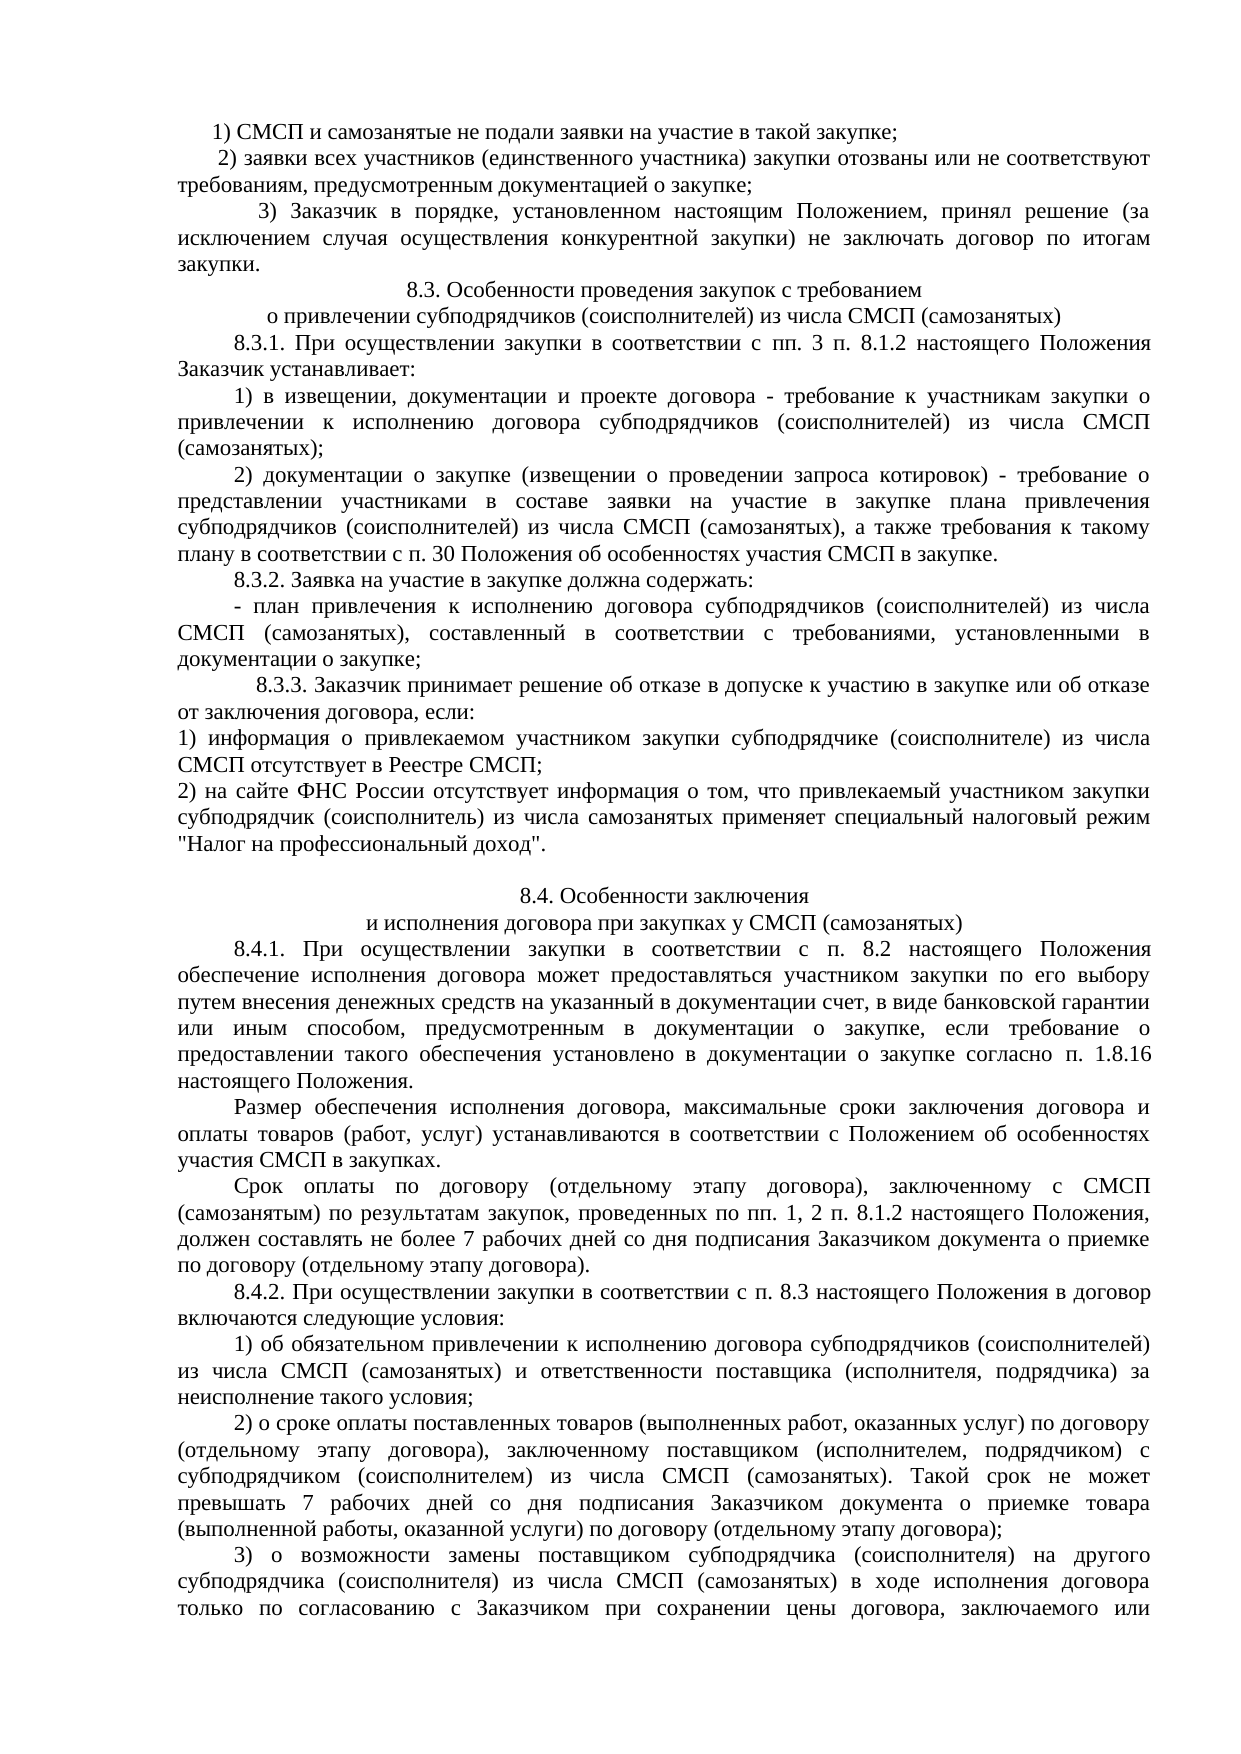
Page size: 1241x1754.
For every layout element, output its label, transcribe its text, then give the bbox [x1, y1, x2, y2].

text о привлечении субподрядчиков (соисполнителей) из числа СМСП (самозанятых) [177, 303, 1152, 329]
text 2) документации о закупке (извещении о проведении запроса котировок) - требование о представлении участниками в составе заявки на участие в закупке плана привлечения субподрядчиков (соисполнителей) из числа СМСП (самозанятых), а также требования к такому плану в соответствии с п. 30 Положения об особенностях участия СМСП в закупке. [177, 461, 1152, 566]
text 2) на сайте ФНС России отсутствует информация о том, что привлекаемый участником закупки субподрядчик (соисполнитель) из числа самозанятых применяет специальный налоговый режим "Налог на профессиональный доход". [177, 777, 1152, 856]
text 8.3. Особенности проведения закупок с требованием [177, 276, 1152, 303]
text - план привлечения к исполнению договора субподрядчиков (соисполнителей) из числа СМСП (самозанятых), составленный в соответствии с требованиями, установленными в документации о закупке; [177, 592, 1152, 672]
text 8.3.2. Заявка на участие в закупке должна содержать: [177, 566, 1152, 592]
text 8.3.1. При осуществлении закупки в соответствии с пп. 3 п. 8.1.2 настоящего Положения Заказчик устанавливает: [177, 329, 1152, 382]
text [177, 1541, 1152, 1620]
text 8.4. Особенности заключения [177, 882, 1152, 909]
text 1) в извещении, документации и проекте договора - требование к участникам закупки о привлечении к исполнению договора субподрядчиков (соисполнителей) из числа СМСП (самозанятых); [177, 382, 1152, 461]
text 1) СМСП и самозанятые не подали заявки на участие в такой закупке; [177, 118, 1152, 144]
text 1) информация о привлекаемом участником закупки субподрядчике (соисполнителе) из числа СМСП отсутствует в Реестре СМСП; [177, 724, 1152, 777]
text Размер обеспечения исполнения договора, максимальные сроки заключения договора и оплаты товаров (работ, услуг) устанавливаются в соответствии с Положением об особенностях участия СМСП в закупках. [177, 1093, 1152, 1172]
text 8.4.1. При осуществлении закупки в соответствии с п. 8.2 настоящего Положения обеспечение исполнения договора может предоставляться участником закупки по его выбору путем внесения денежных средств на указанный в документации счет, в виде банковской гарантии или иным способом, предусмотренным в документации о закупке, если требование о предоставлении такого обеспечения установлено в документации о закупке согласно п. 1.8.16 настоящего Положения. [177, 935, 1152, 1093]
text 2) заявки всех участников (единственного участника) закупки отозваны или не соответствуют требованиям, предусмотренным документацией о закупке; [177, 144, 1152, 197]
text 1) об обязательном привлечении к исполнению договора субподрядчиков (соисполнителей) из числа СМСП (самозанятых) и ответственности поставщика (исполнителя, подрядчика) за неисполнение такого условия; [177, 1330, 1152, 1409]
text и исполнения договора при закупках у СМСП (самозанятых) [177, 909, 1152, 935]
text 2) о сроке оплаты поставленных товаров (выполненных работ, оказанных услуг) по договору (отдельному этапу договора), заключенному поставщиком (исполнителем, подрядчиком) с субподрядчиком (соисполнителем) из числа СМСП (самозанятых). Такой срок не может превышать 7 рабочих дней со дня подписания Заказчиком документа о приемке товара (выполненной работы, оказанной услуги) по договору (отдельному этапу договора); [177, 1409, 1152, 1541]
text 8.4.2. При осуществлении закупки в соответствии с п. 8.3 настоящего Положения в договор включаются следующие условия: [177, 1278, 1152, 1330]
text 8.3.3. Заказчик принимает решение об отказе в допуске к участию в закупке или об отказе от заключения договора, если: [177, 672, 1152, 724]
text 3) Заказчик в порядке, установленном настоящим Положением, принял решение (за исключением случая осуществления конкурентной закупки) не заключать договор по итогам закупки. [177, 197, 1152, 276]
text Срок оплаты по договору (отдельному этапу договора), заключенному с СМСП (самозанятым) по результатам закупок, проведенных по пп. 1, 2 п. 8.1.2 настоящего Положения, должен составлять не более 7 рабочих дней со дня подписания Заказчиком документа о приемке по договору (отдельному этапу договора). [177, 1172, 1152, 1278]
